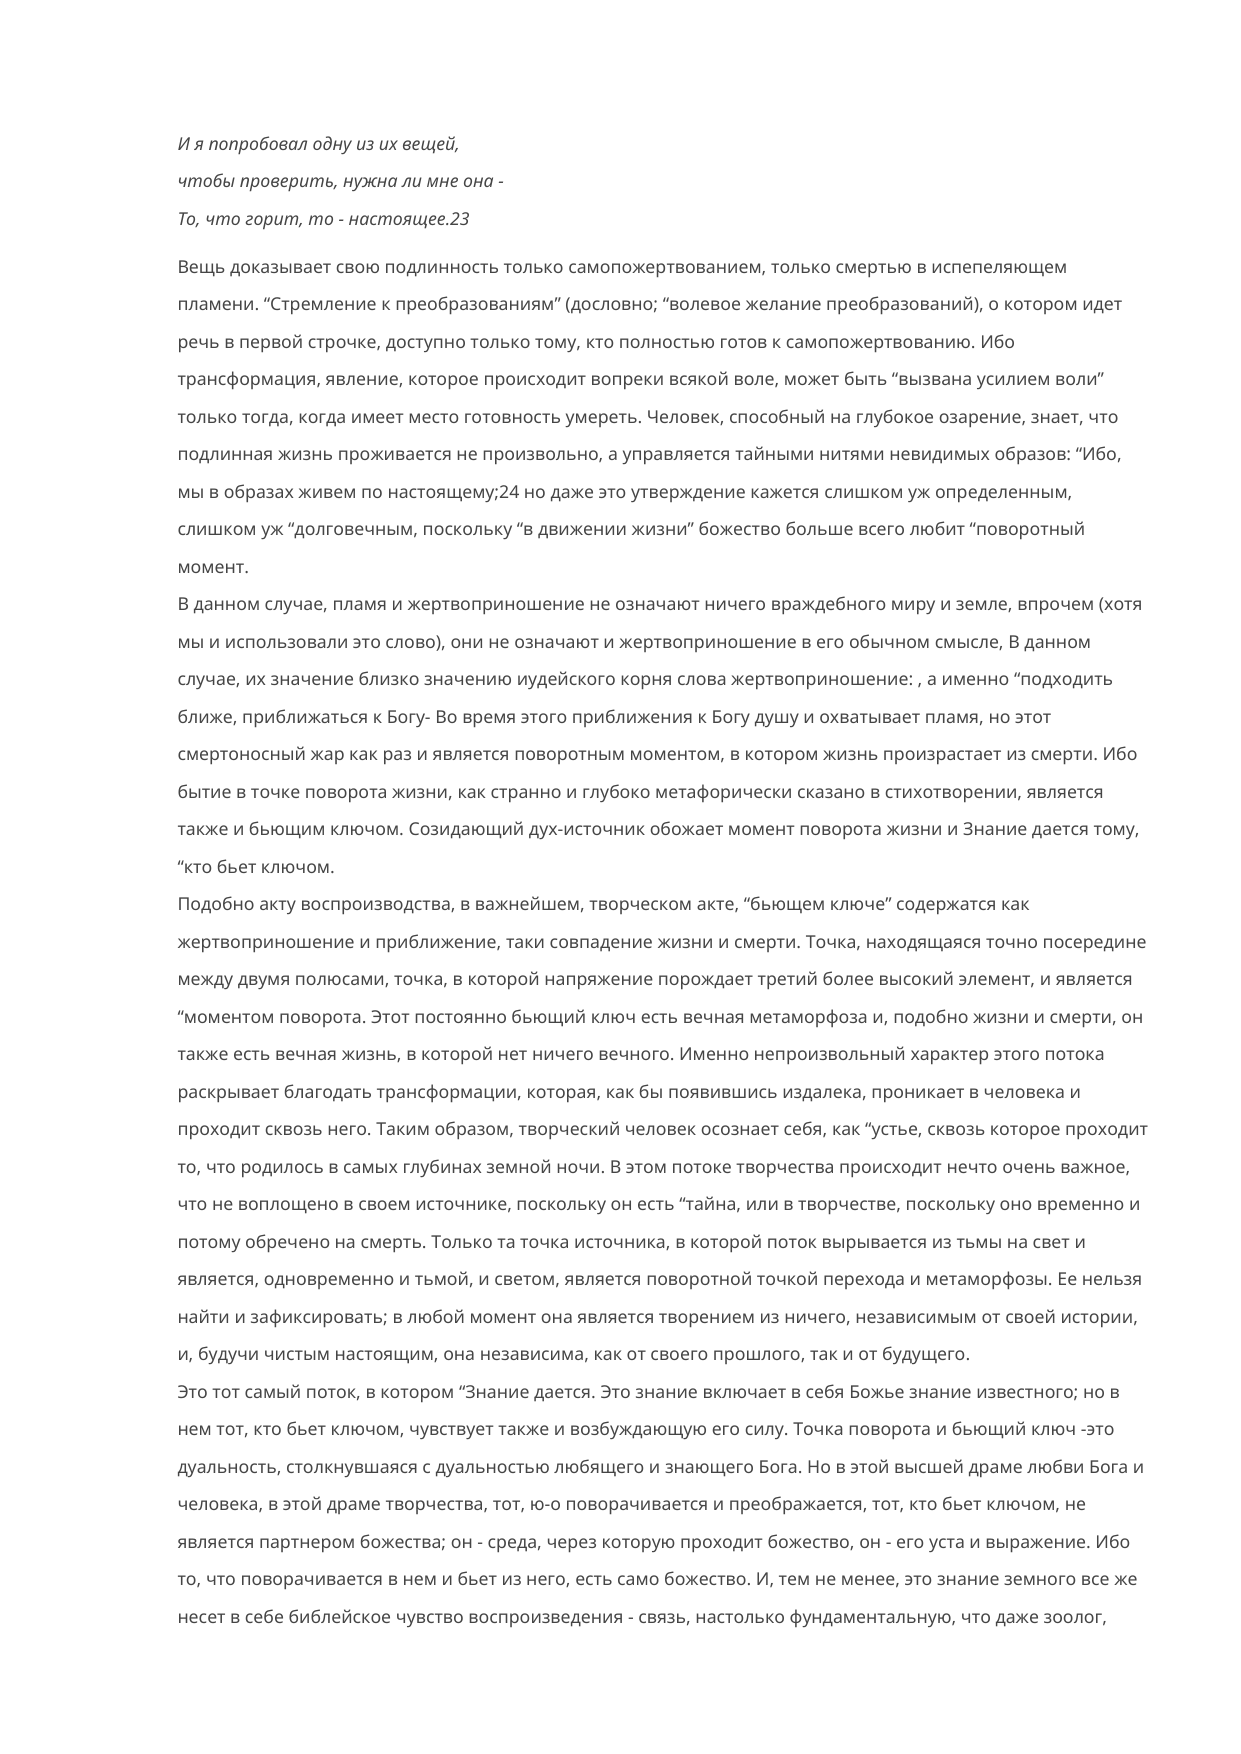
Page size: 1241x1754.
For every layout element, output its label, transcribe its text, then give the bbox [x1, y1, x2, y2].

text И я попробовал одну из их вещей, чтобы проверить, нужна ли мне она - То, что горит, то - настоящее.23 [177, 118, 1152, 231]
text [177, 241, 1152, 1628]
